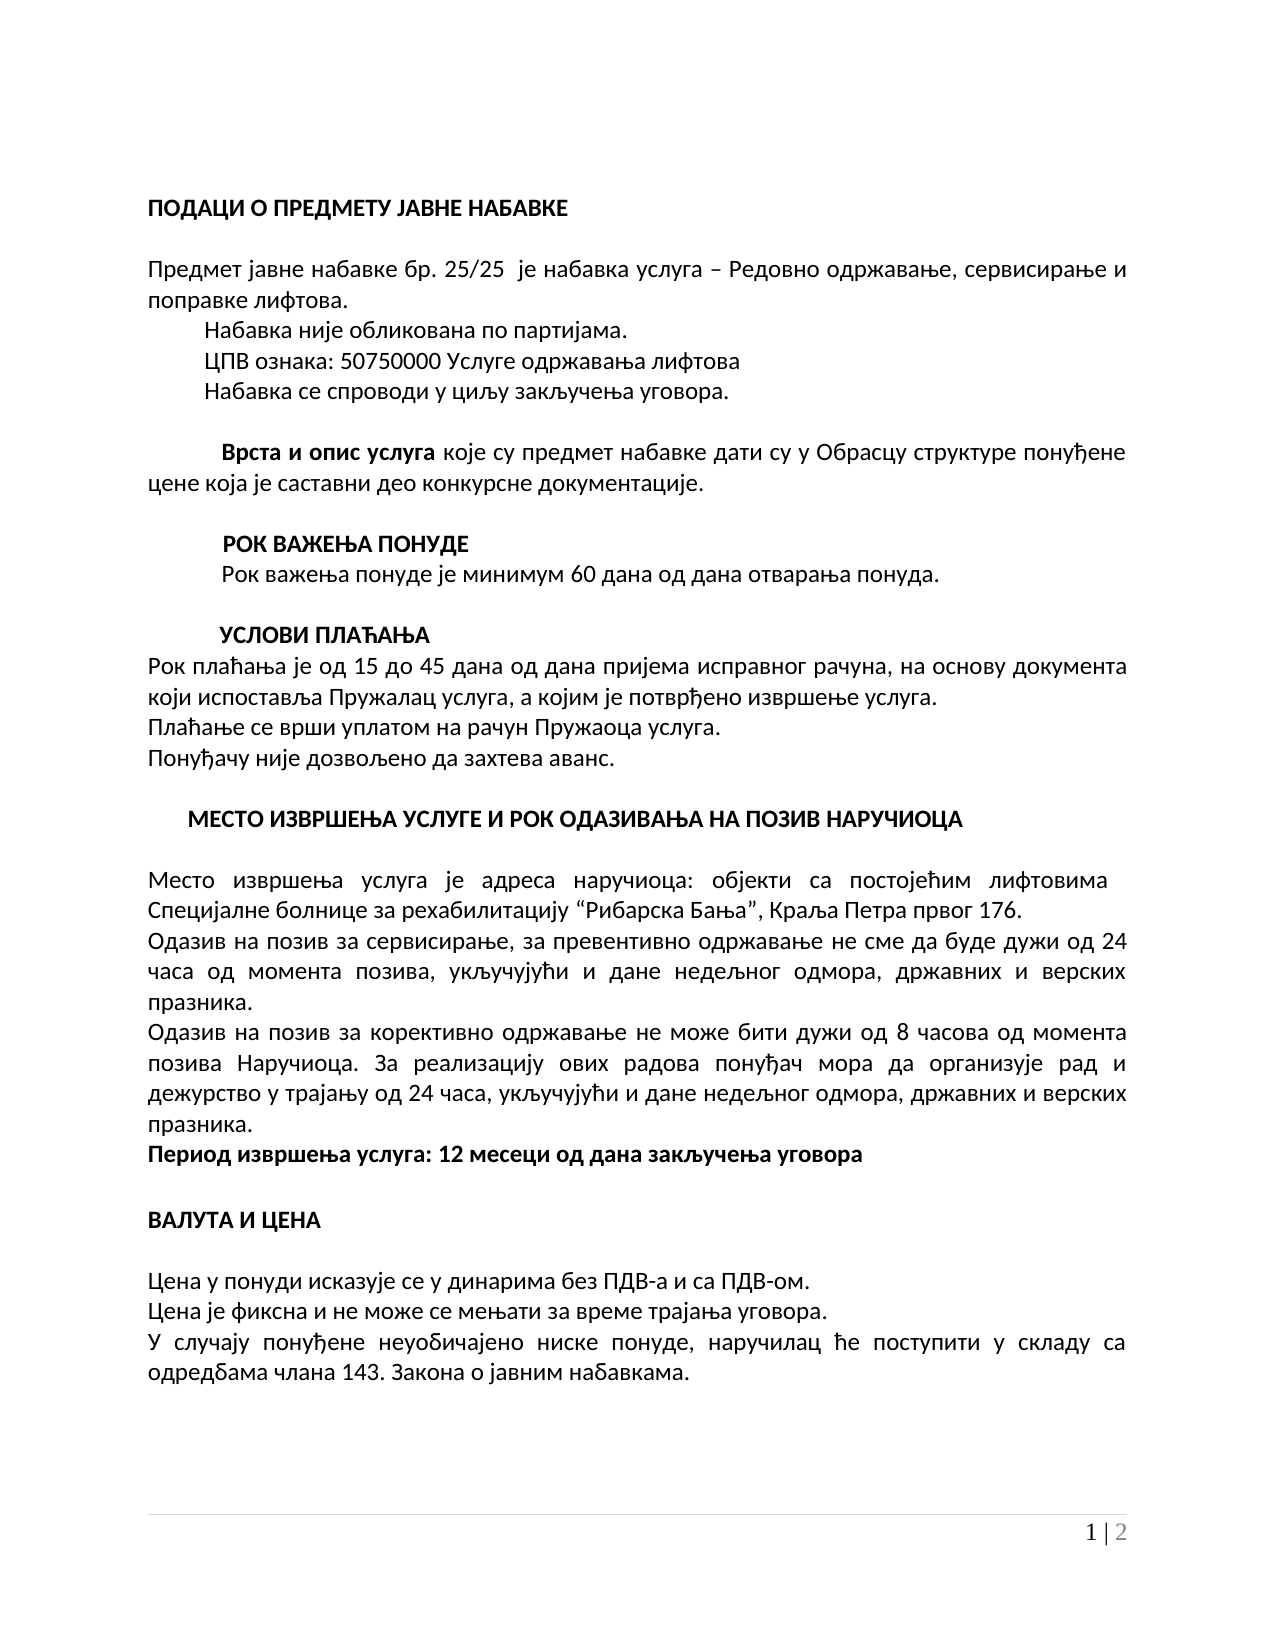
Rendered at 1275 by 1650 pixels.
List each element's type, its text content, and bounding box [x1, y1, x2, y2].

text ПОДАЦИ О ПРЕДМЕТУ ЈАВНЕ НАБАВКЕ [148, 192, 1127, 223]
text Цена је фиксна и не може се мењати за време трајања уговора. [148, 1296, 1127, 1326]
text Врста и опис услуга које су предмет набавке дати су у Обрасцу структуре понуђене цене која је саставни део конкурсне документације. [148, 436, 1127, 497]
text Предмет јавне набавке бр. 25/25 је набавка услуга – Редовно одржавање, сервисирање и поправке лифтова. [148, 253, 1127, 314]
text РОК ВАЖЕЊА ПОНУДЕ [148, 528, 1127, 558]
text Цена у понуди исказује се у динарима без ПДВ-а и са ПДВ-ом. [148, 1265, 1127, 1296]
text Рок плаћања је од 15 дo 45 дана од дана пријема исправног рачуна, на основу документа који испоставља Пружалац услуга, а којим је потврђено извршење услуга. [148, 650, 1127, 711]
text Понуђачу није дозвољено да захтева аванс. [148, 742, 1127, 772]
text Место извршења услуга је адреса наручиоца: објекти са постојећим лифтовима Специјалне болнице за рехабилитацију “Рибарска Бања”, Краља Петра првог 176. [148, 864, 1108, 925]
text Набавка се спроводи у циљу закључења уговора. [148, 375, 1127, 406]
text ЦПВ ознака: 50750000 Услуге одржавања лифтова [148, 345, 1127, 375]
text У случају понуђене неуобичајено ниске понуде, наручилац ће поступити у складу са одредбама члана 143. Закона о јавним набавкама. [148, 1326, 1127, 1387]
text МЕСТО ИЗВРШЕЊА УСЛУГЕ И РОК ОДАЗИВАЊА НА ПОЗИВ НАРУЧИОЦА [148, 803, 1108, 833]
text ВАЛУТА И ЦЕНА [148, 1204, 1127, 1234]
text Набавка није обликована по партијама. [148, 314, 1127, 345]
text УСЛОВИ ПЛАЋАЊА [148, 619, 1127, 650]
text Одазив на позив за сервисирање, за превентивно одржавање не сме да буде дужи од 24 часа од момента позива, укључујући и дане недељног одмора, државних и верских празника. [148, 925, 1127, 1016]
text Плаћање се врши уплатом на рачун Пружаоца услуга. [148, 711, 1127, 742]
text Рок важења понуде је минимум 60 дана од дана отварања понуда. [148, 558, 1127, 589]
text Период извршења услуга: 12 месеци од дана закључења уговора [148, 1138, 1127, 1169]
text Одазив на позив за корективно одржавање не може бити дужи од 8 часова од момента позива Наручиоца. За реализацију ових радова понуђач мора да организује рад и дежурство у трајању од 24 часа, укључујући и дане недељног одмора, државних и верских празника. [148, 1016, 1127, 1138]
